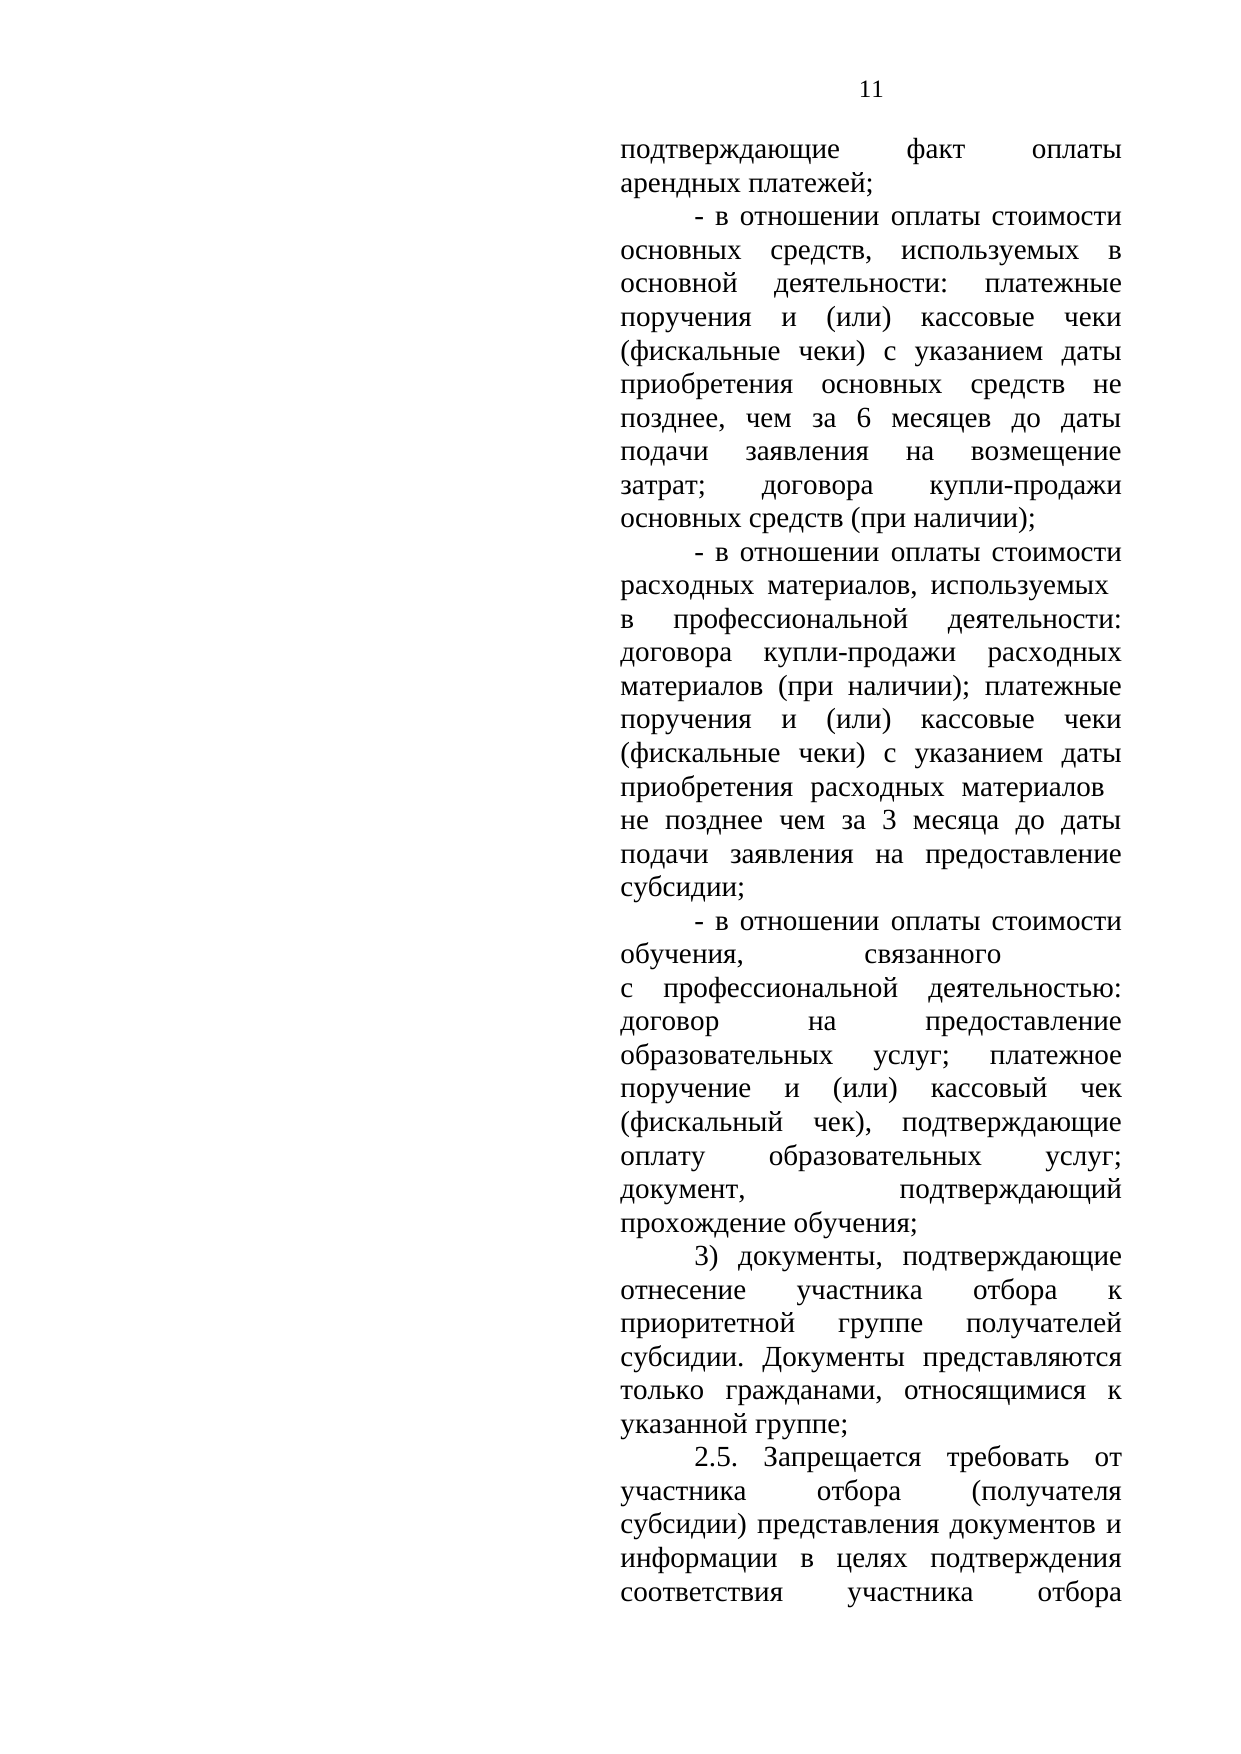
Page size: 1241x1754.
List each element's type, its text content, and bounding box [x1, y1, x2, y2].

text 3) документы, подтверждающие отнесение участника отбора к приоритетной группе получателей субсидии. Документы представляются только гражданами, относящимися к указанной группе; [620, 1238, 1122, 1439]
text - в отношении оплаты стоимости обучения, связанного с профессиональной деятельностью: договор на предоставление образовательных услуг; платежное поручение и (или) кассовый чек (фискальный чек), подтверждающие оплату образовательных услуг; документ, подтверждающий прохождение обучения; [620, 903, 1122, 1238]
text - в отношении оплаты стоимости основных средств, используемых в основной деятельности: платежные поручения и (или) кассовые чеки (фискальные чеки) с указанием даты приобретения основных средств не позднее, чем за 6 месяцев до даты подачи заявления на возмещение затрат; договора купли-продажи основных средств (при наличии); [620, 198, 1122, 534]
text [620, 1439, 1122, 1607]
text - в отношении оплаты стоимости расходных материалов, используемых в профессиональной деятельности: договора купли-продажи расходных материалов (при наличии); платежные поручения и (или) кассовые чеки (фискальные чеки) с указанием даты приобретения расходных материалов не позднее чем за 3 месяца до даты подачи заявления на предоставление субсидии; [620, 534, 1122, 903]
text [620, 131, 1122, 198]
